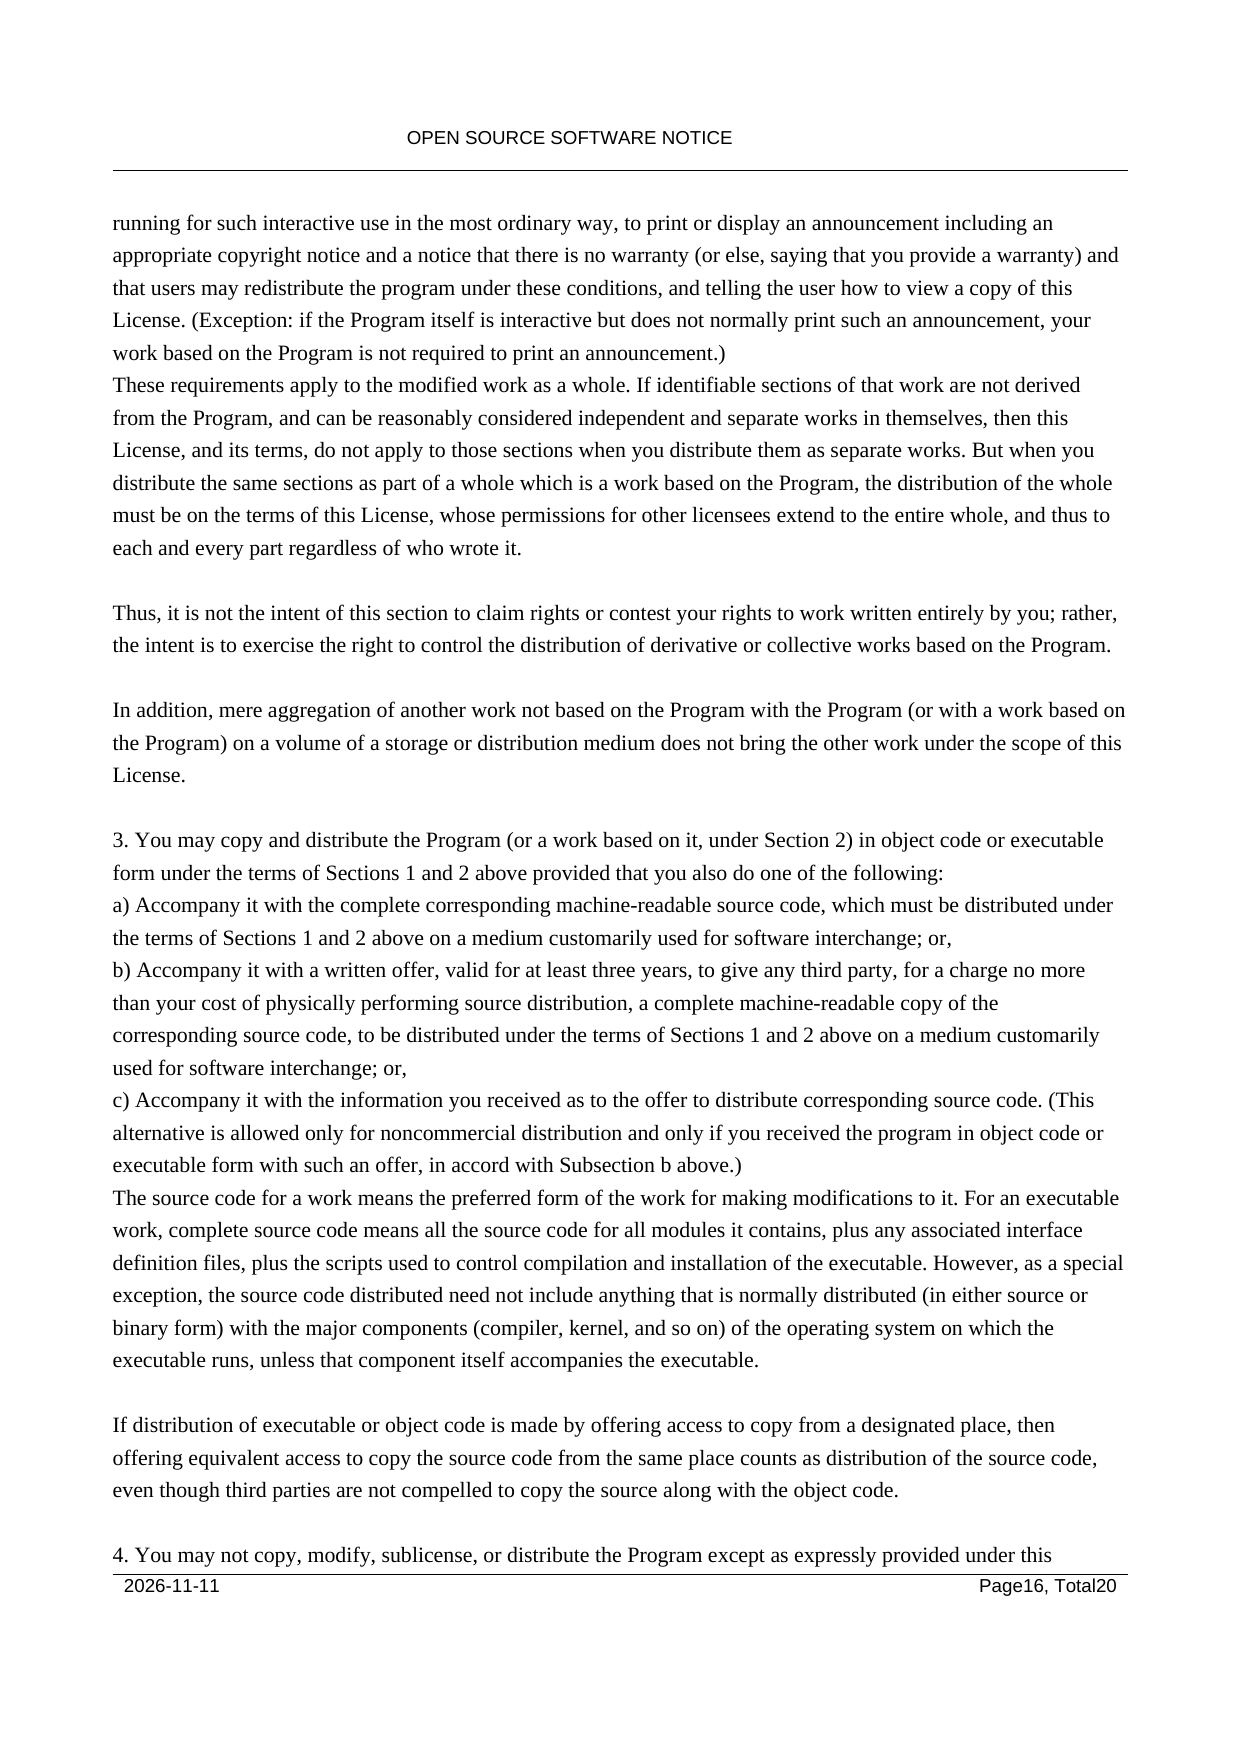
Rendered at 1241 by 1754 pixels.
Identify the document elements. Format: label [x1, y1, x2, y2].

text [112, 206, 1128, 1571]
